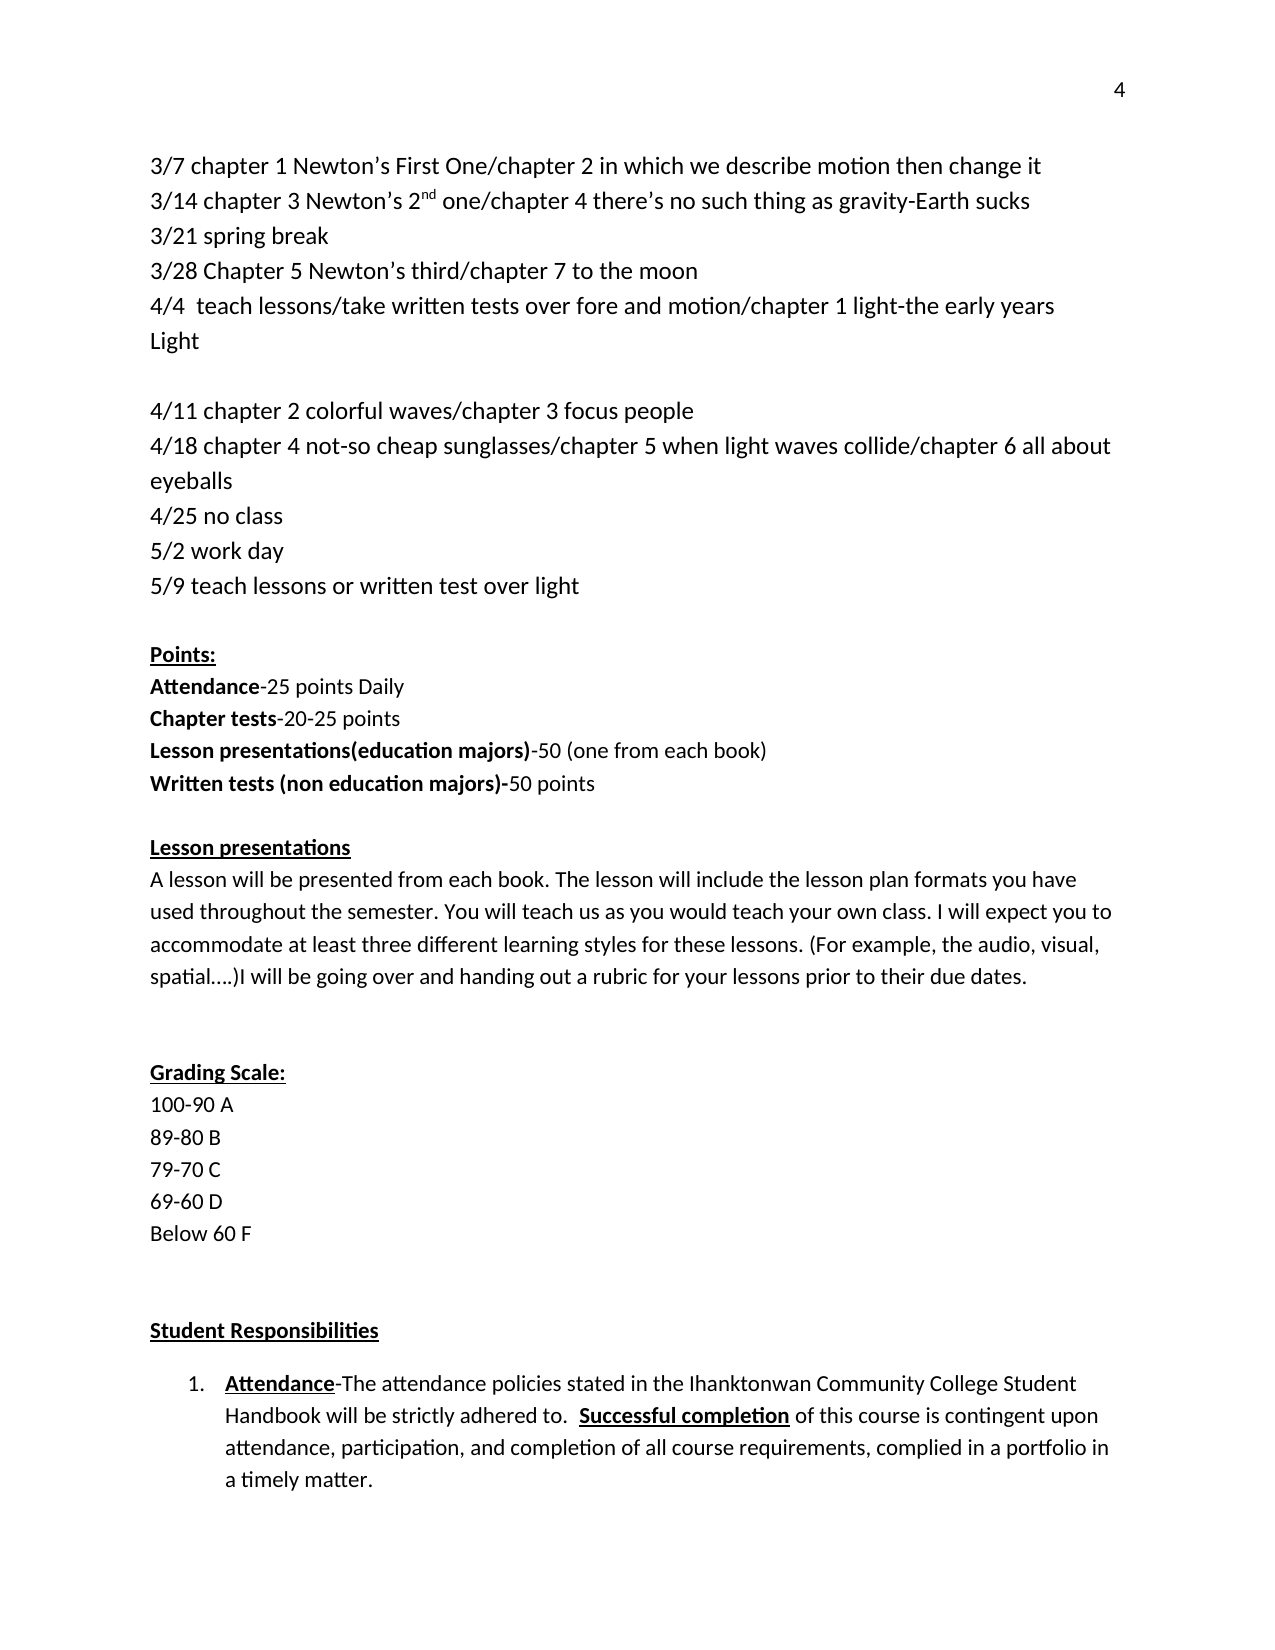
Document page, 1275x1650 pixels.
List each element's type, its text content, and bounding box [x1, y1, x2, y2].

text 89-80 B [150, 1123, 1125, 1151]
text 3/28 Chapter 5 Newton’s third/chapter 7 to the moon [150, 255, 1125, 286]
text 79-70 C [150, 1155, 1125, 1183]
text 5/2 work day [150, 535, 1125, 566]
text Attendance-25 points Daily [150, 672, 1125, 700]
text Below 60 F [150, 1219, 1125, 1247]
text Light [150, 325, 1125, 356]
text 4/11 chapter 2 colorful waves/chapter 3 focus people [150, 395, 1125, 426]
text Student Responsibilities [150, 1316, 1125, 1344]
text Written tests (non education majors)-50 points [150, 769, 1125, 797]
text 69-60 D [150, 1187, 1125, 1215]
text Grading Scale: [150, 1058, 1125, 1086]
text Lesson presentations [150, 833, 1125, 861]
text 4/4 teach lessons/take written tests over fore and motion/chapter 1 light-the early years [150, 290, 1125, 321]
list Attendance-The attendance policies stated in the Ihanktonwan Community College Student Handbook will be strictly adhered to. Successful completion of this course is contingent upon attendance, participation, and completion of all course requirements, complied in a portfolio in a timely matter. [187, 1369, 1125, 1493]
text A lesson will be presented from each book. The lesson will include the lesson plan formats you have used throughout the semester. You will teach us as you would teach your own class. I will expect you to accommodate at least three different learning styles for these lessons. (For example, the audio, visual, spatial….)I will be going over and handing out a rubric for your lessons prior to their due dates. [150, 865, 1125, 990]
text 3/14 chapter 3 Newton’s 2nd one/chapter 4 there’s no such thing as gravity-Earth sucks [150, 185, 1125, 216]
text 100-90 A [150, 1091, 1125, 1119]
text Chapter tests-20-25 points [150, 704, 1125, 732]
text Points: [150, 640, 1125, 668]
text 4/18 chapter 4 not-so cheap sunglasses/chapter 5 when light waves collide/chapter 6 all about eyeballs [150, 430, 1125, 496]
text Lesson presentations(education majors)-50 (one from each book) [150, 737, 1125, 764]
text 3/21 spring break [150, 220, 1125, 251]
text 5/9 teach lessons or written test over light [150, 570, 1125, 601]
text 3/7 chapter 1 Newton’s First One/chapter 2 in which we describe motion then change it [150, 150, 1125, 181]
text 4/25 no class [150, 500, 1125, 531]
